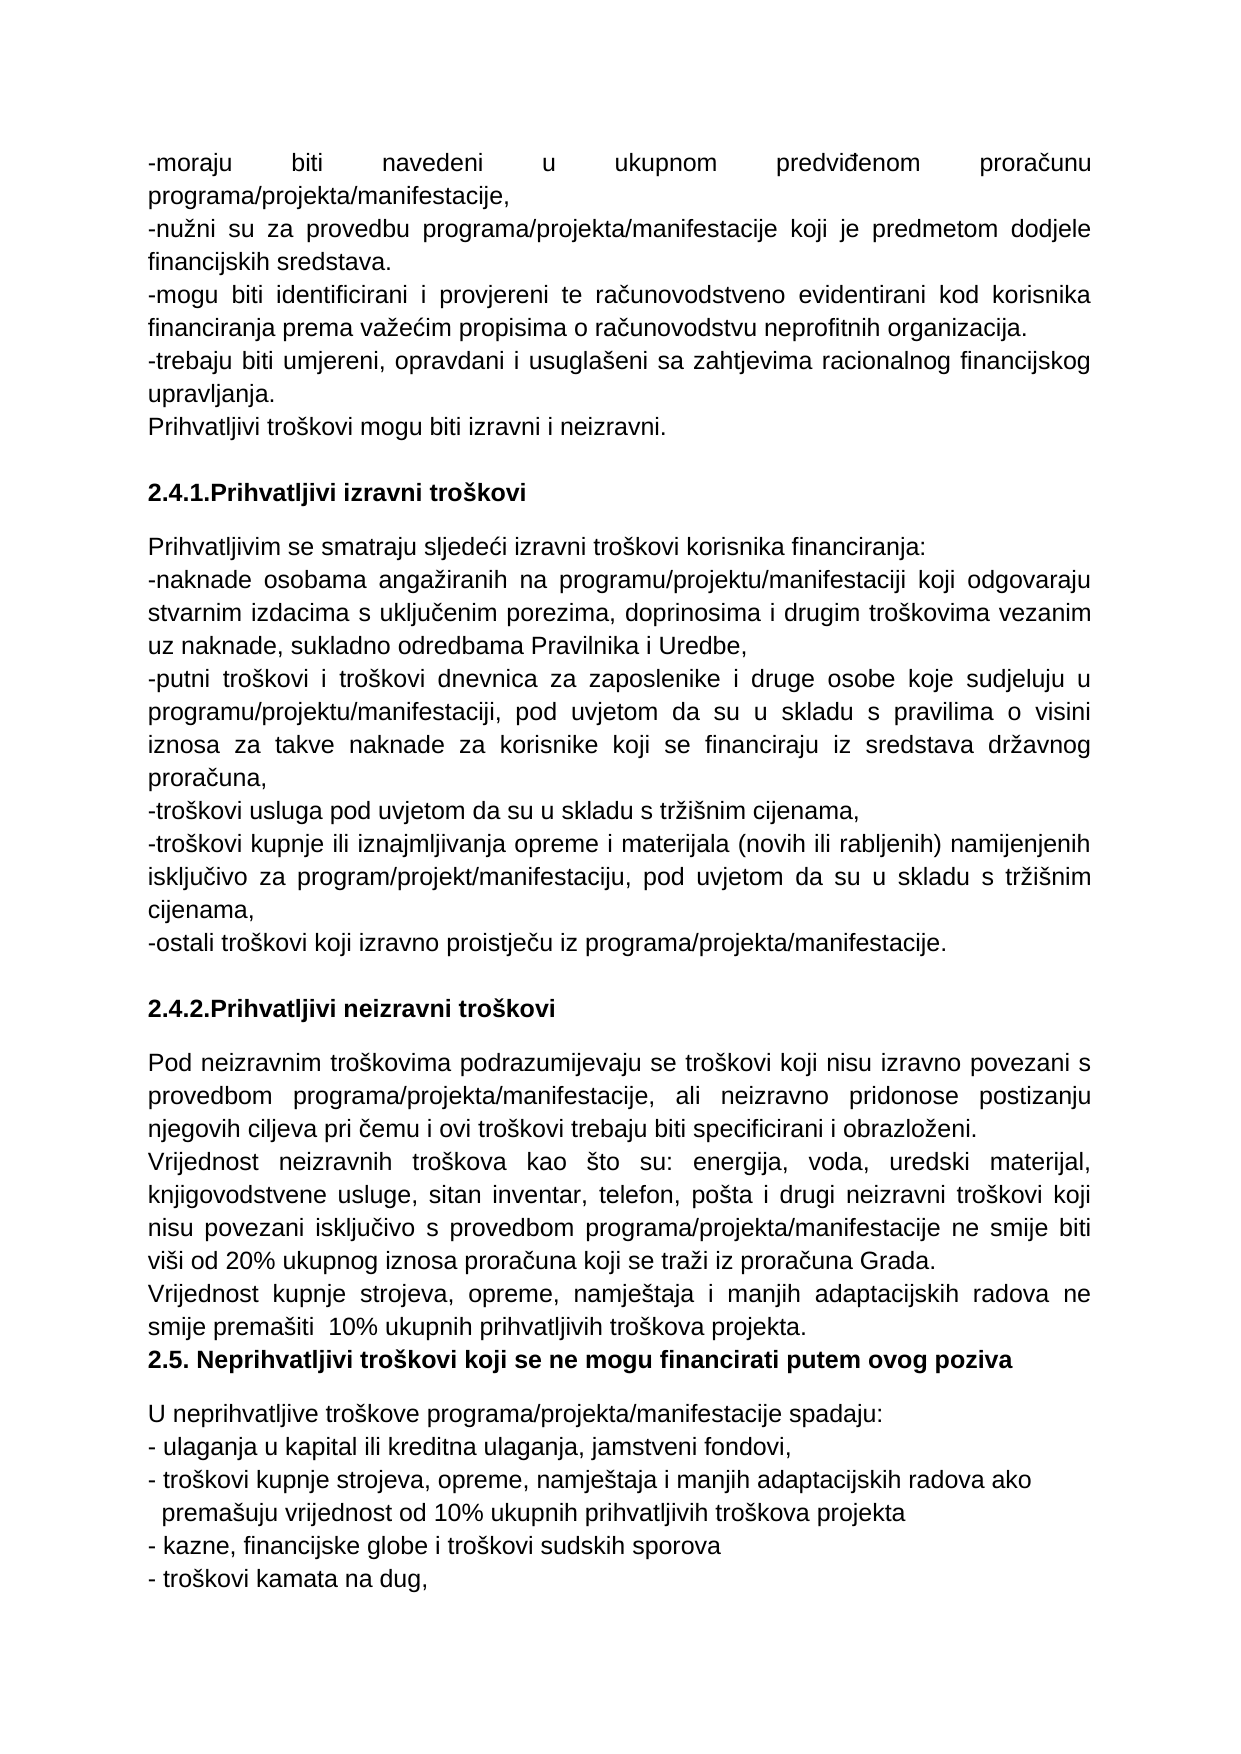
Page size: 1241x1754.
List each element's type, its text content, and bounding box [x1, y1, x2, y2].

text - troškovi kamata na dug, [148, 1564, 1093, 1593]
text U neprihvatljive troškove programa/projekta/manifestacije spadaju: [148, 1399, 1093, 1428]
text 2.4.2.Prihvatljivi neizravni troškovi [148, 994, 1093, 1023]
text -troškovi usluga pod uvjetom da su u skladu s tržišnim cijenama, [148, 796, 1093, 824]
text - ulaganja u kapital ili kreditna ulaganja, jamstveni fondovi, [148, 1432, 1093, 1461]
text Vrijednost neizravnih troškova kao što su: energija, voda, uredski materijal, knjigovodstvene usluge, sitan inventar, telefon, pošta i drugi neizravni troškovi koji nisu povezani isključivo s provedbom programa/projekta/manifestacije ne smije biti viši od 20% ukupnog iznosa proračuna koji se traži iz proračuna Grada. [148, 1147, 1093, 1275]
text -mogu biti identificirani i provjereni te računovodstveno evidentirani kod korisnika financiranja prema važećim propisima o računovodstvu neprofitnih organizacija. [148, 280, 1093, 341]
text - kazne, financijske globe i troškovi sudskih sporova [148, 1531, 1093, 1560]
text Prihvatljivim se smatraju sljedeći izravni troškovi korisnika financiranja: [148, 532, 1093, 560]
text -ostali troškovi koji izravno proistječu iz programa/projekta/manifestacije. [148, 928, 1093, 957]
text 2.5. Neprihvatljivi troškovi koji se ne mogu financirati putem ovog poziva [148, 1345, 1093, 1374]
text - troškovi kupnje strojeva, opreme, namještaja i manjih adaptacijskih radova ako [148, 1465, 1093, 1494]
text -troškovi kupnje ili iznajmljivanja opreme i materijala (novih ili rabljenih) namijenjenih isključivo za program/projekt/manifestaciju, pod uvjetom da su u skladu s tržišnim cijenama, [148, 829, 1093, 924]
text -nužni su za provedbu programa/projekta/manifestacije koji je predmetom dodjele financijskih sredstava. [148, 214, 1093, 275]
text premašuju vrijednost od 10% ukupnih prihvatljivih troškova projekta [148, 1498, 1093, 1527]
text -trebaju biti umjereni, opravdani i usuglašeni sa zahtjevima racionalnog financijskog upravljanja. [148, 346, 1093, 407]
text -putni troškovi i troškovi dnevnica za zaposlenike i druge osobe koje sudjeluju u programu/projektu/manifestaciji, pod uvjetom da su u skladu s pravilima o visini iznosa za takve naknade za korisnike koji se financiraju iz sredstava državnog proračuna, [148, 664, 1093, 792]
text Pod neizravnim troškovima podrazumijevaju se troškovi koji nisu izravno povezani s provedbom programa/projekta/manifestacije, ali neizravno pridonose postizanju njegovih ciljeva pri čemu i ovi troškovi trebaju biti specificirani i obrazloženi. [148, 1048, 1093, 1143]
text -naknade osobama angažiranih na programu/projektu/manifestaciji koji odgovaraju stvarnim izdacima s uključenim porezima, doprinosima i drugim troškovima vezanim uz naknade, sukladno odredbama Pravilnika i Uredbe, [148, 565, 1093, 659]
text 2.4.1.Prihvatljivi izravni troškovi [148, 478, 1093, 507]
text -moraju biti navedeni u ukupnom predviđenom proračunu programa/projekta/manifestacije, [148, 148, 1093, 209]
text Prihvatljivi troškovi mogu biti izravni i neizravni. [148, 412, 1093, 441]
text Vrijednost kupnje strojeva, opreme, namještaja i manjih adaptacijskih radova ne smije premašiti 10% ukupnih prihvatljivih troškova projekta. [148, 1279, 1093, 1341]
